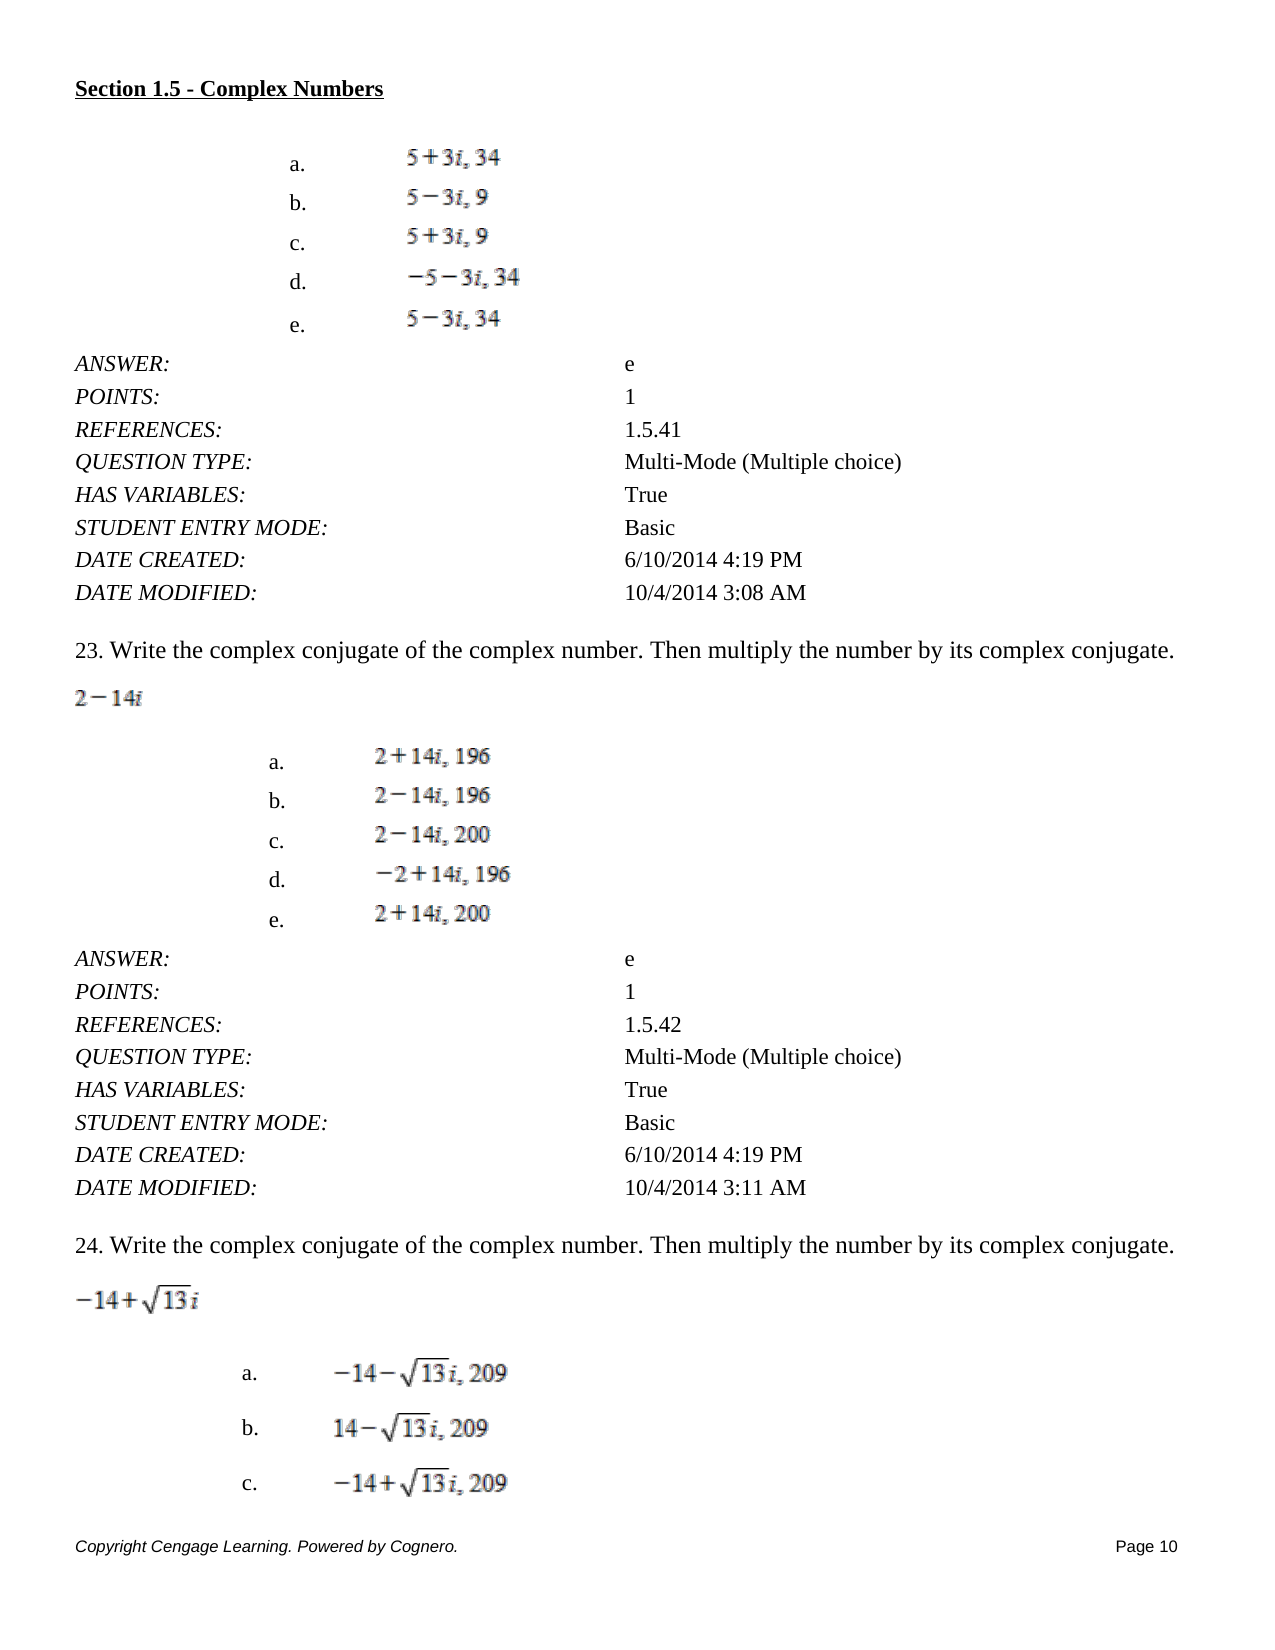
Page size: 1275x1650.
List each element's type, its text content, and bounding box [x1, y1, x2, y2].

picture [375, 826, 491, 856]
picture [75, 690, 143, 719]
picture [375, 866, 511, 895]
picture [407, 310, 501, 340]
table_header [75, 1230, 1200, 1521]
picture [407, 149, 501, 179]
picture [407, 228, 489, 257]
picture [407, 268, 520, 300]
picture [407, 189, 489, 218]
picture [375, 905, 491, 935]
picture [333, 1468, 509, 1513]
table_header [75, 121, 1200, 608]
picture [75, 1285, 199, 1330]
table_header 23. Write the complex conjugate of the complex number. Then multiply the number by its complex conjugate. ​ ​ [75, 635, 1200, 1203]
picture [375, 787, 491, 816]
picture [333, 1413, 490, 1458]
picture [333, 1358, 509, 1403]
picture [375, 748, 491, 777]
